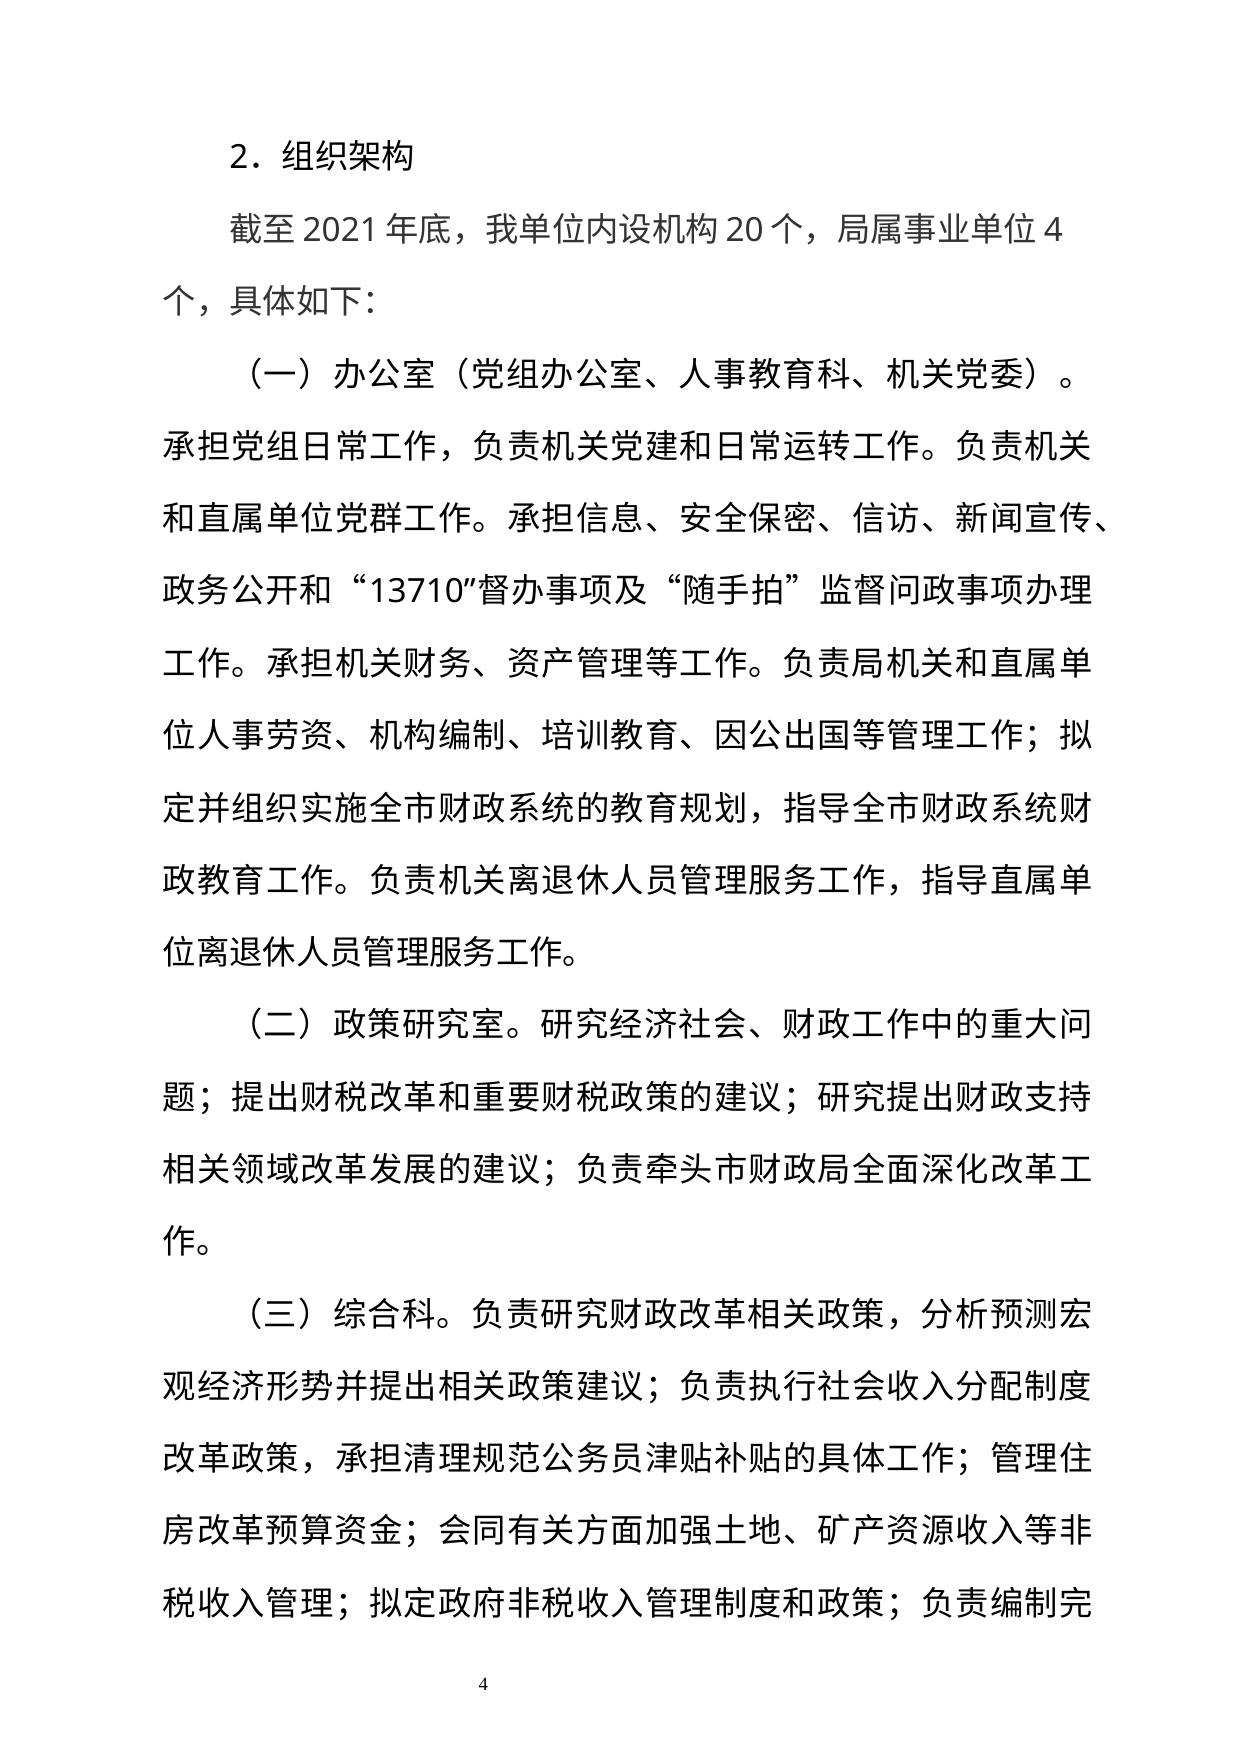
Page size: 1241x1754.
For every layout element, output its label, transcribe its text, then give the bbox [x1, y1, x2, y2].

text （二）政策研究室。研究经济社会、财政工作中的重大问题；提出财税改革和重要财税政策的建议；研究提出财政支持相关领域改革发展的建议；负责牵头市财政局全面深化改革工作。 [162, 998, 1094, 1263]
text 截至2021年底，我单位内设机构20个，局属事业单位4个，具体如下： [162, 202, 1094, 323]
text 2．组织架构 [162, 130, 1094, 178]
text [162, 1287, 1094, 1625]
text （一）办公室（党组办公室、人事教育科、机关党委）。承担党组日常工作，负责机关党建和日常运转工作。负责机关和直属单位党群工作。承担信息、安全保密、信访、新闻宣传、政务公开和“13710”督办事项及“随手拍”监督问政事项办理工作。承担机关财务、资产管理等工作。负责局机关和直属单位人事劳资、机构编制、培训教育、因公出国等管理工作；拟定并组织实施全市财政系统的教育规划，指导全市财政系统财政教育工作。负责机关离退休人员管理服务工作，指导直属单位离退休人员管理服务工作。 [162, 347, 1094, 974]
